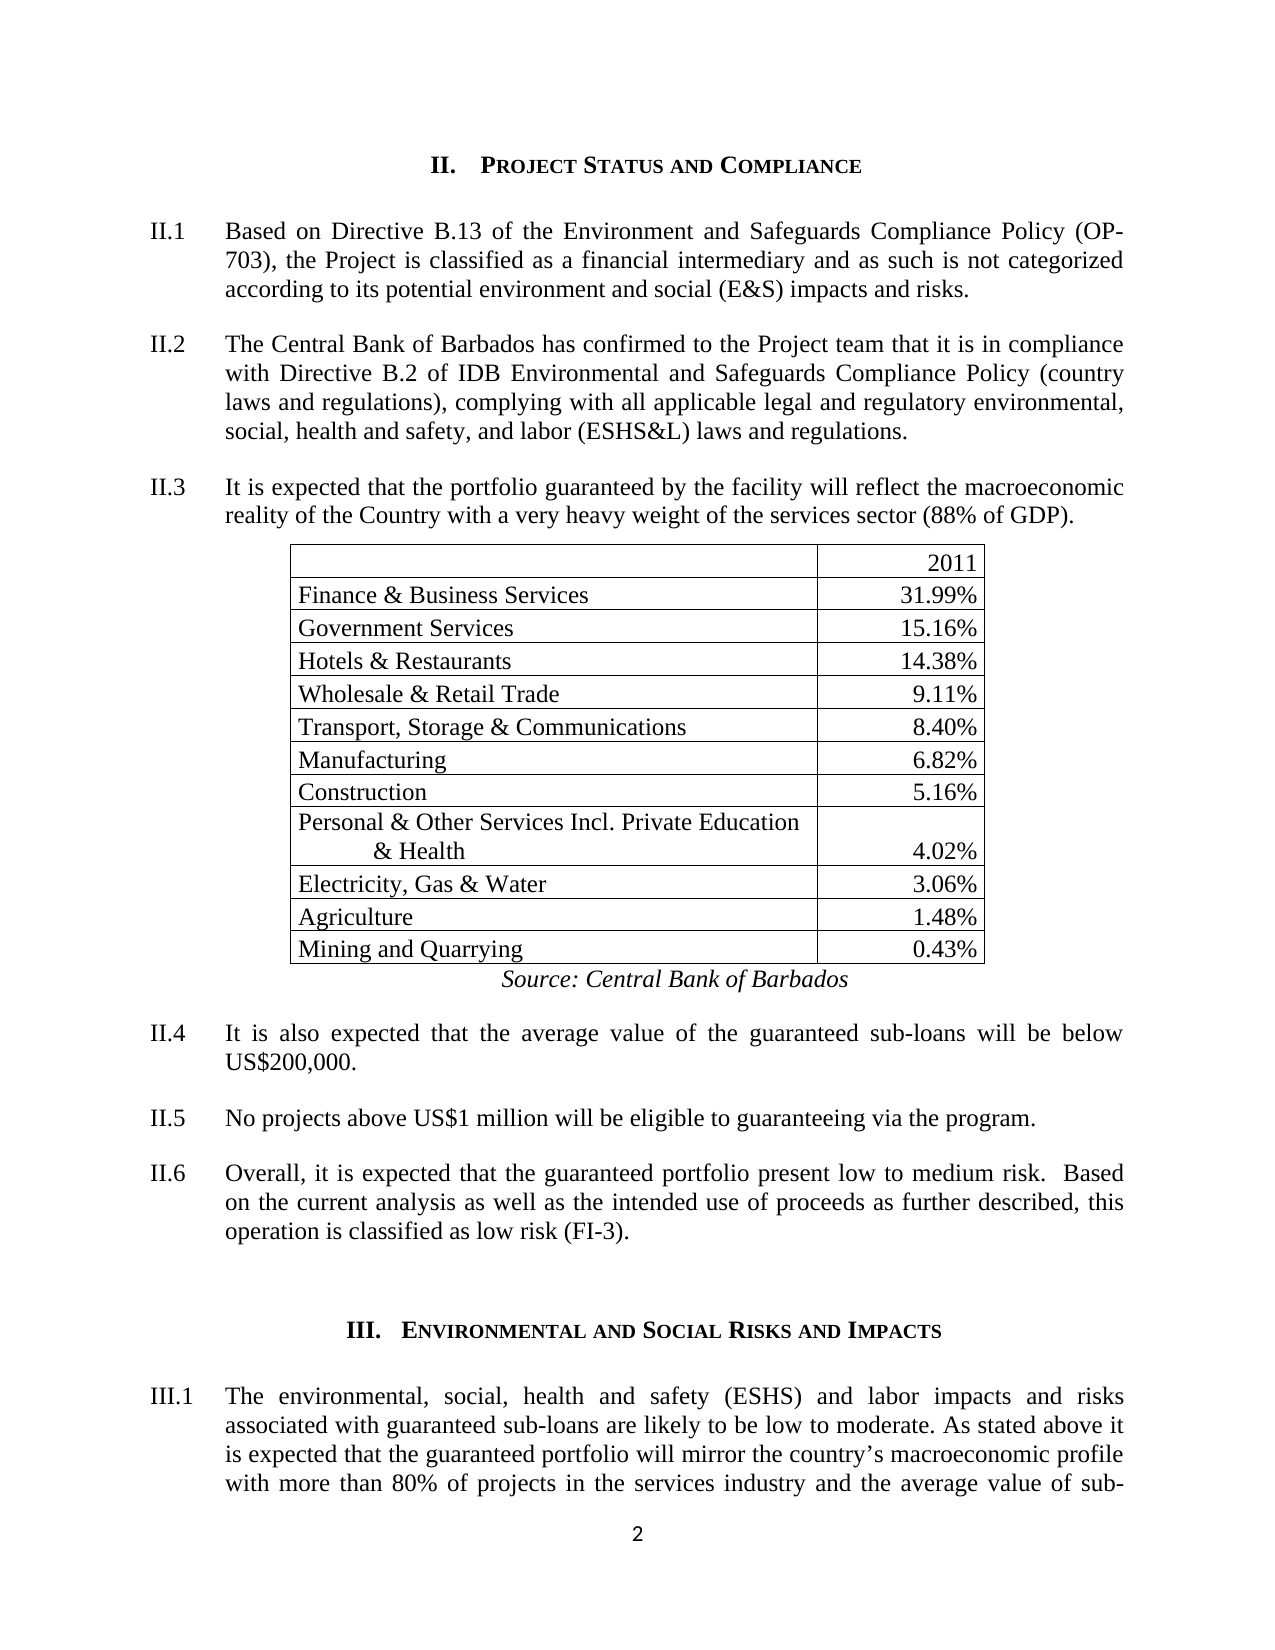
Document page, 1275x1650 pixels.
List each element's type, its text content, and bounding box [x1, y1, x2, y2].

text It is expected that the portfolio guaranteed by the facility will reflect the macroeconomic reality of the Country with a very heavy weight of the services sector (88% of GDP). [150, 472, 1125, 529]
table_cell 8.40% [818, 709, 984, 741]
table_cell Mining and Quarrying [291, 931, 817, 963]
text The Central Bank of Barbados has confirmed to the Project team that it is in compliance with Directive B.2 of IDB Environmental and Safeguards Compliance Policy (country laws and regulations), complying with all applicable legal and regulatory environmental, social, health and safety, and labor (ESHS&L) laws and regulations. [150, 329, 1125, 444]
table_cell Construction [291, 775, 817, 806]
table_cell 9.11% [818, 676, 984, 708]
table_cell 31.99% [818, 578, 984, 609]
table_cell Personal & Other Services Incl. Private Education & Health [291, 807, 817, 865]
text It is also expected that the average value of the guaranteed sub-loans will be below US$200,000. [150, 1018, 1125, 1076]
table_header [291, 545, 817, 577]
text No projects above US$1 million will be eligible to guaranteeing via the program. [150, 1103, 1125, 1131]
table_cell Agriculture [291, 899, 817, 930]
table_cell 1.48% [818, 899, 984, 930]
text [150, 1381, 1125, 1496]
table_cell Wholesale & Retail Trade [291, 676, 817, 708]
table_cell 3.06% [818, 866, 984, 898]
table_cell 4.02% [818, 807, 984, 865]
table_cell Finance & Business Services [291, 578, 817, 609]
list Source: Central Bank of Barbados [225, 964, 1125, 993]
table_cell 15.16% [818, 610, 984, 642]
table_cell Transport, Storage & Communications [291, 709, 817, 741]
text Overall, it is expected that the guaranteed portfolio present low to medium risk. Based on the current analysis as well as the intended use of proceeds as further described, this operation is classified as low risk (FI-3). [150, 1158, 1125, 1245]
table_cell Manufacturing [291, 742, 817, 773]
table_cell Government Services [291, 610, 817, 642]
text Based on Directive B.13 of the Environment and Safeguards Compliance Policy (OP-703), the Project is classified as a financial intermediary and as such is not categorized according to its potential environment and social (E&S) impacts and risks. [150, 216, 1125, 302]
text Project Status and Compliance [150, 150, 1125, 179]
text Environmental and Social Risks and Impacts [150, 1315, 1125, 1344]
table_header 2011 [818, 545, 984, 577]
table_cell 5.16% [818, 775, 984, 806]
table_cell Electricity, Gas & Water [291, 866, 817, 898]
table_cell Hotels & Restaurants [291, 643, 817, 675]
table_cell 0.43% [818, 931, 984, 963]
table_cell 14.38% [818, 643, 984, 675]
table_cell 6.82% [818, 742, 984, 773]
